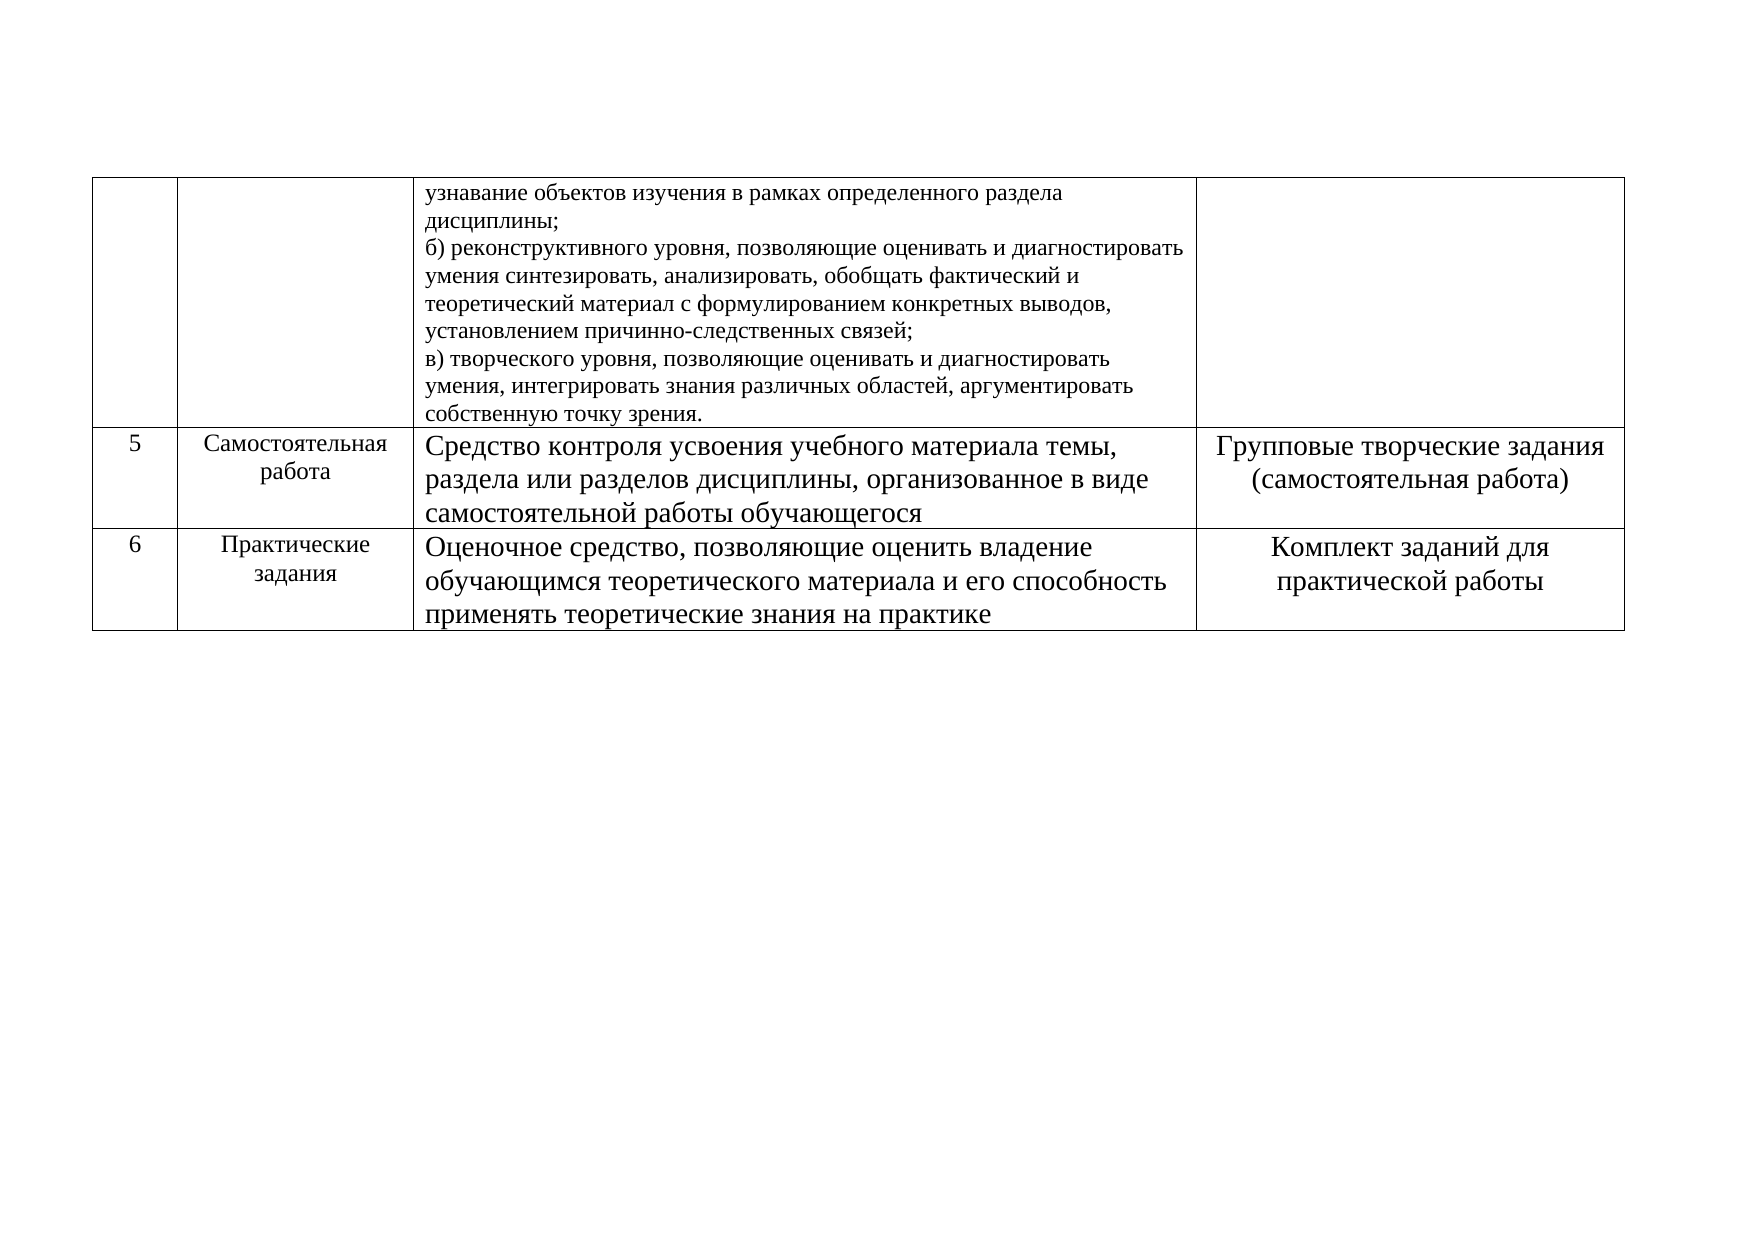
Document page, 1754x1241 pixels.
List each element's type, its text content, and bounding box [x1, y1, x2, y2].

table_cell 5 [93, 428, 177, 528]
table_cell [1197, 178, 1624, 427]
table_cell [414, 178, 1196, 427]
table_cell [178, 178, 413, 427]
table_cell Групповые творческие задания (самостоятельная работа) [1197, 428, 1624, 528]
table_cell Средство контроля усвоения учебного материала темы, раздела или разделов дисциплины, организованное в виде самостоятельной работы обучающегося [414, 428, 1196, 528]
table_cell Практические задания [178, 529, 413, 630]
table_cell Оценочное средство, позволяющие оценить владение обучающимся теоретического материала и его способность применять теоретические знания на практике [414, 529, 1196, 630]
table_cell Комплект заданий для практической работы [1197, 529, 1624, 630]
table_cell 6 [93, 529, 177, 630]
table_cell 4 [93, 178, 177, 427]
table_cell Самостоятельная работа [178, 428, 413, 528]
